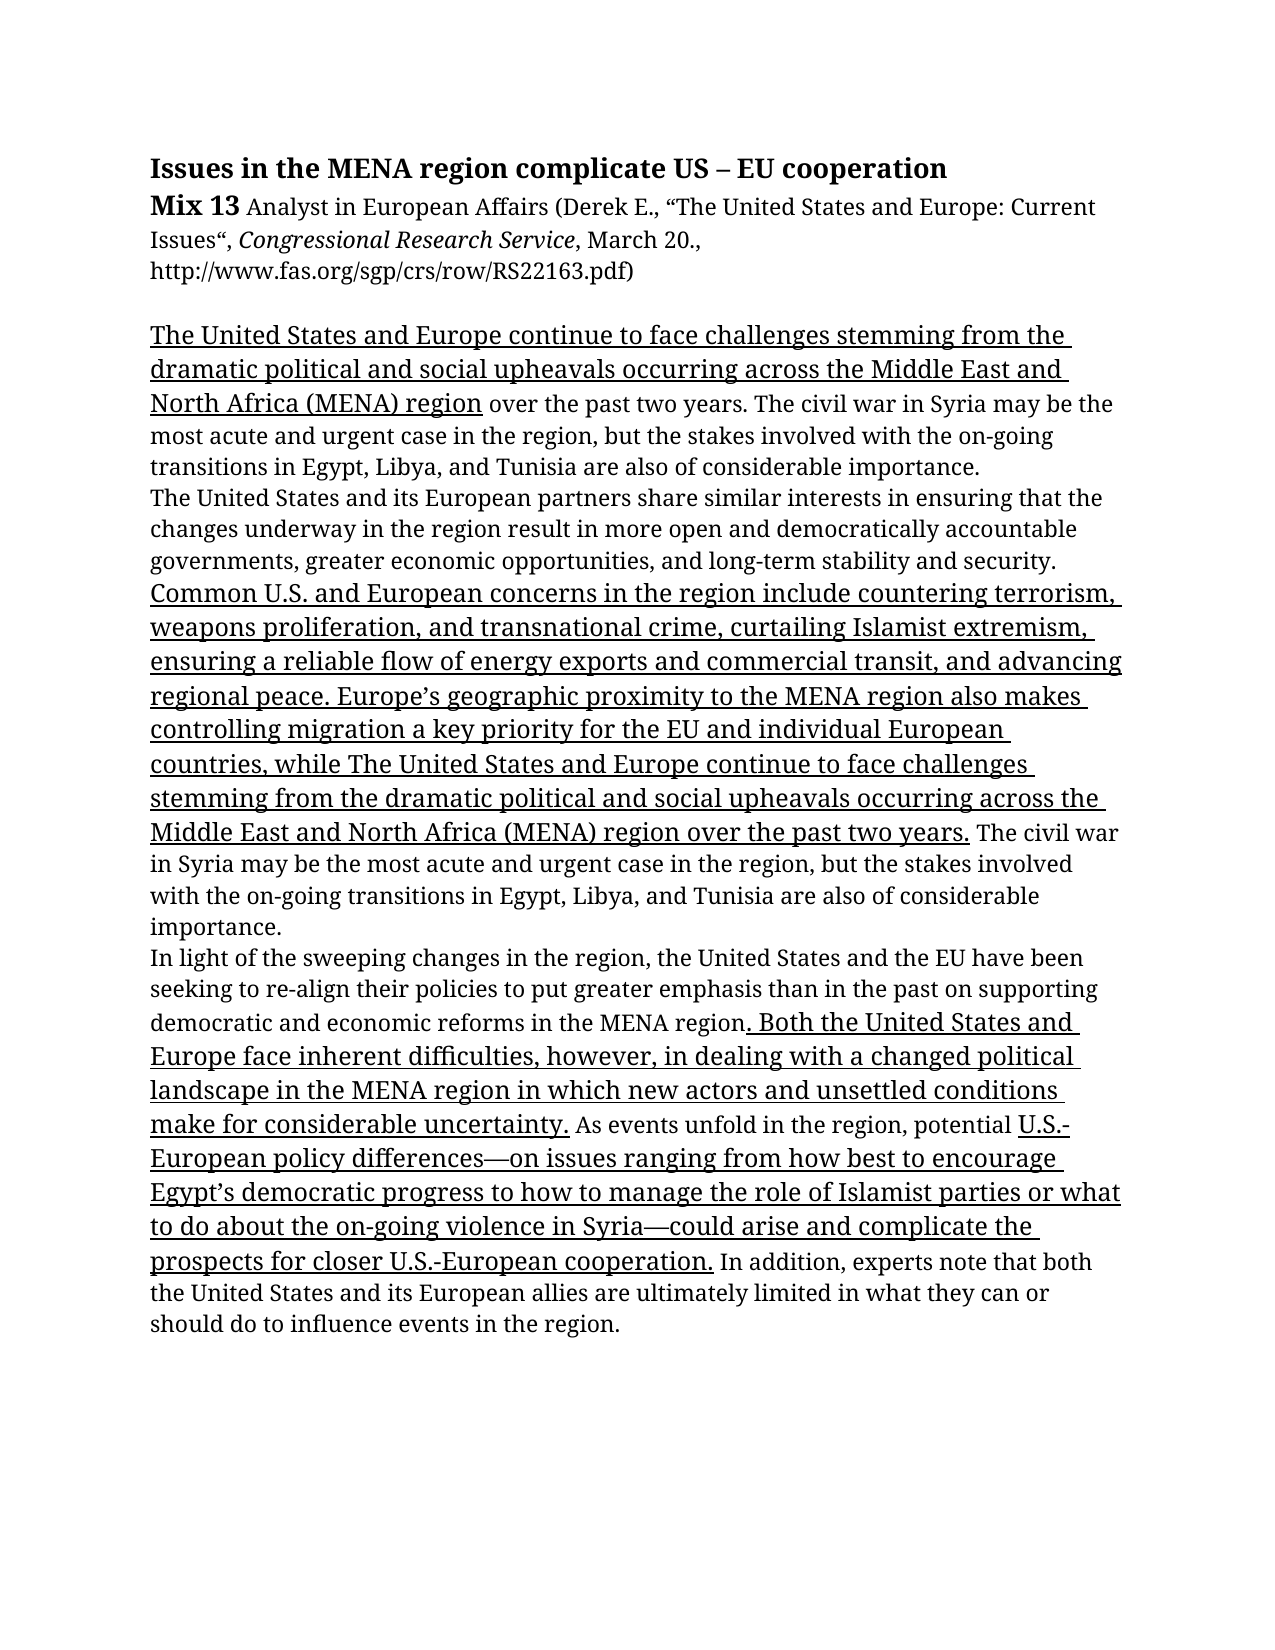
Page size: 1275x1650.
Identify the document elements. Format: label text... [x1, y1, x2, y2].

text The United States and Europe continue to face challenges stemming from the dramatic political and social upheavals occurring across the Middle East and North Africa (MENA) region over the past two years. The civil war in Syria may be the most acute and urgent case in the region, but the stakes involved with the on-going transitions in Egypt, Libya, and Tunisia are also of considerable importance. [150, 317, 1125, 482]
text The United States and its European partners share similar interests in ensuring that the changes underway in the region result in more open and democratically accountable governments, greater economic opportunities, and long-term stability and security. Common U.S. and European concerns in the region include countering terrorism, weapons proliferation, and transnational crime, curtailing Islamist extremism, ensuring a reliable flow of energy exports and commercial transit, and advancing regional peace. Europe’s geographic proximity to the MENA region also makes controlling migration a key priority for the EU and individual European countries, while The United States and Europe continue to face challenges stemming from the dramatic political and social upheavals occurring across the Middle East and North Africa (MENA) region over the past two years. The civil war in Syria may be the most acute and urgent case in the region, but the stakes involved with the on-going transitions in Egypt, Libya, and Tunisia are also of considerable importance. [150, 482, 1125, 942]
subtitle Issues in the MENA region complicate US – EU cooperation [150, 150, 1125, 187]
text In light of the sweeping changes in the region, the United States and the EU have been seeking to re-align their policies to put greater emphasis than in the past on supporting democratic and economic reforms in the MENA region. Both the United States and Europe face inherent difficulties, however, in dealing with a changed political landscape in the MENA region in which new actors and unsettled conditions make for considerable uncertainty. As events unfold in the region, potential U.S.-European policy differences—on issues ranging from how best to encourage Egypt’s democratic progress to how to manage the role of Islamist parties or what to do about the on-going violence in Syria—could arise and complicate the prospects for closer U.S.-European cooperation. In addition, experts note that both the United States and its European allies are ultimately limited in what they can or should do to influence events in the region. [150, 942, 1125, 1340]
text Mix 13 Analyst in European Affairs (Derek E., “The United States and Europe: Current Issues“, Congressional Research Service, March 20., http://www.fas.org/sgp/crs/row/RS22163.pdf) [150, 187, 1125, 286]
